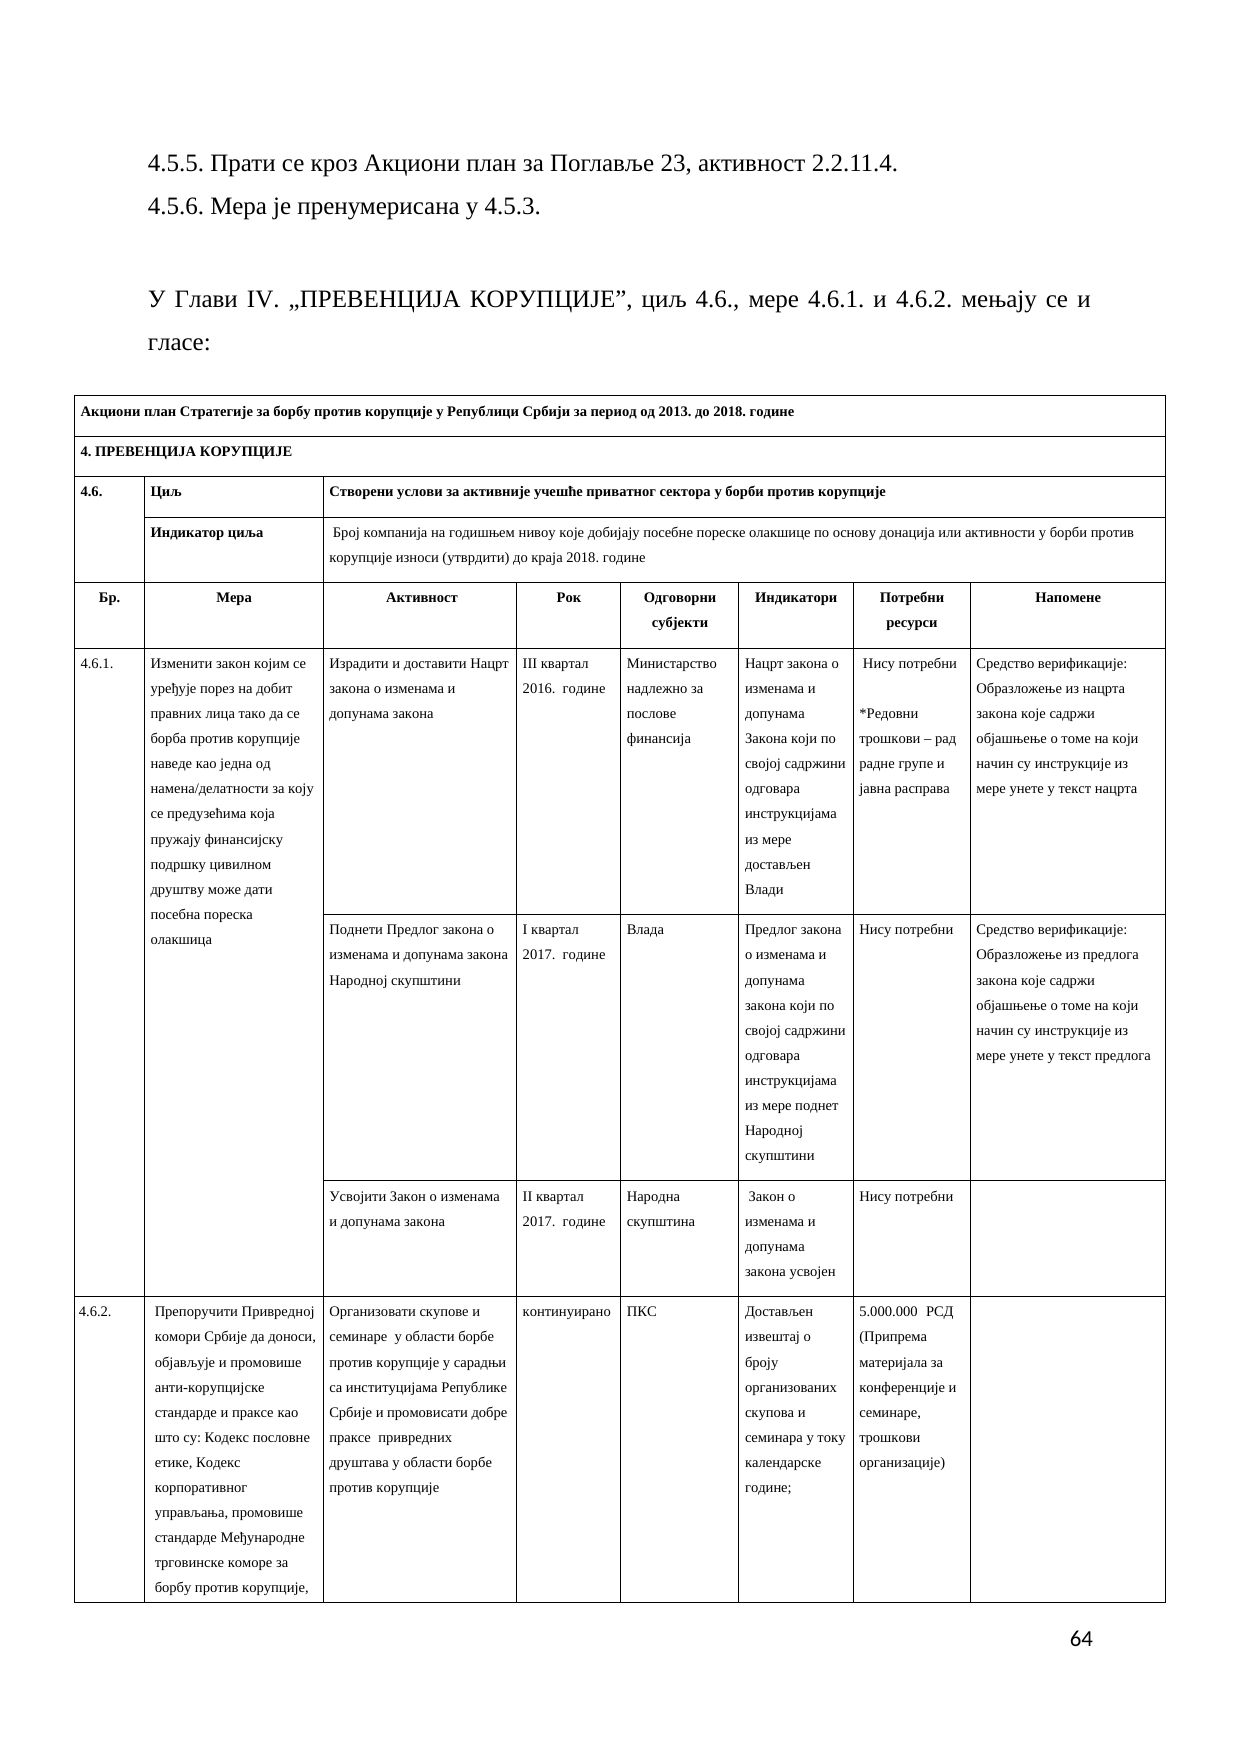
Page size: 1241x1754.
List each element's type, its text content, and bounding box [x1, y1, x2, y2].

text У Глави IV. „ПРЕВЕНЦИЈА КОРУПЦИЈЕ”, циљ 4.6., мере 4.6.1. и 4.6.2. мењају се и гласе: [148, 284, 1093, 356]
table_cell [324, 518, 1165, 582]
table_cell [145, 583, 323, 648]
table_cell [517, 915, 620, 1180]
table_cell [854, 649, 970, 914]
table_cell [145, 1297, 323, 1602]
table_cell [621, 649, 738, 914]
text 4.5.6. Мера је пренумерисана у 4.5.3. [148, 191, 1093, 219]
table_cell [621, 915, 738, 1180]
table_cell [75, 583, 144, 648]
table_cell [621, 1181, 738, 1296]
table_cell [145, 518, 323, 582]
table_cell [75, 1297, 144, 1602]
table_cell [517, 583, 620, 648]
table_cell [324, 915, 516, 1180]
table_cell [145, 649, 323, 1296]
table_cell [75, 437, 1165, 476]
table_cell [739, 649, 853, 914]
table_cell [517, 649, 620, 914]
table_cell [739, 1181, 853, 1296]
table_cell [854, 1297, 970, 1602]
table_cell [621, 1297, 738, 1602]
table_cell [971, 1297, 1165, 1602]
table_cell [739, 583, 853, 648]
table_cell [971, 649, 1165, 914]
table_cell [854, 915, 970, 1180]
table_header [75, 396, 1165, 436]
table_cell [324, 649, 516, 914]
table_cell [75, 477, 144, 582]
text 4.5.5. Прати се кроз Акциони план за Поглавље 23, активност 2.2.11.4. [148, 148, 1093, 176]
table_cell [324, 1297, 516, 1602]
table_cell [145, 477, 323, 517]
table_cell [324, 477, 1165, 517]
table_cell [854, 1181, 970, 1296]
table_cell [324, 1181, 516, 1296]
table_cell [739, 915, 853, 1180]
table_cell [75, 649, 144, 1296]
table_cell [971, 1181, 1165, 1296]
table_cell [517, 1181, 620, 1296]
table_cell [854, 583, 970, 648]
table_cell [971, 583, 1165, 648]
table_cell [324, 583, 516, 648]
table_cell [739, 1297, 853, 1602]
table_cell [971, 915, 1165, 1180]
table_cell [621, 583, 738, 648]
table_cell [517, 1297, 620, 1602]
